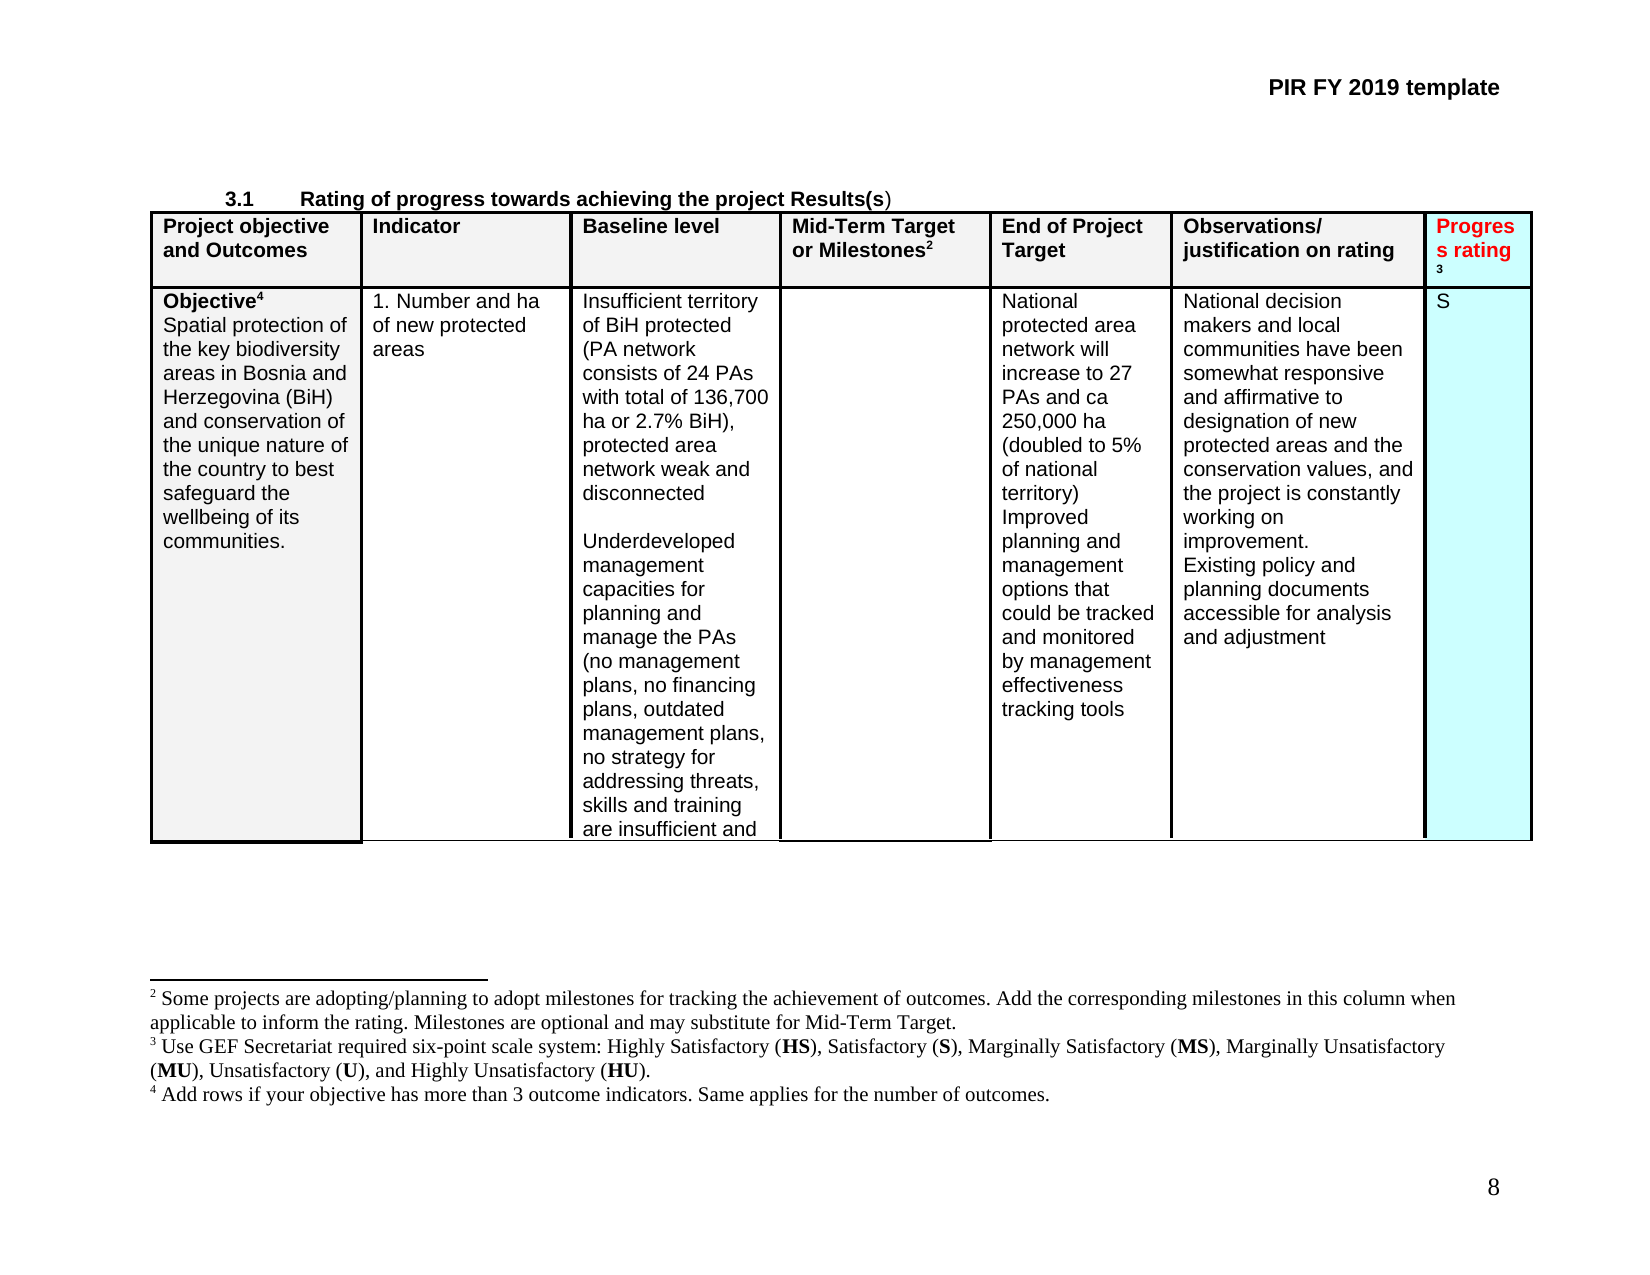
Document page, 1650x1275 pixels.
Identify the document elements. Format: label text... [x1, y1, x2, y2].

table_header Mid-Term Target or Milestones [782, 214, 989, 286]
list 3.1 Rating of progress towards achieving the project Results(s) [187, 187, 1500, 211]
table_header Progress rating [1427, 214, 1530, 286]
table_cell Insufficient territory of BiH protected (PA network consists of 24 PAs with total of 136,700 ha or 2.7% BiH), protected area network weak and disconnected Underdeveloped management capacities for planning and manage the PAs (no management plans, no financing plans, outdated management plans, no strategy for addressing threats, skills and training are insufficient and [571, 289, 781, 840]
table_header Indicator [363, 214, 569, 286]
table_cell S [1425, 289, 1530, 840]
table_header End of Project Target [992, 214, 1170, 286]
table_header Baseline level [573, 214, 779, 286]
table_cell 1. Number and ha of new protected areas [363, 289, 571, 840]
table_cell National protected area network will increase to 27 PAs and ca 250,000 ha (doubled to 5% of national territory) Improved planning and management options that could be tracked and monitored by management effectiveness tracking tools [990, 289, 1172, 840]
table_cell Objective Spatial protection of the key biodiversity areas in Bosnia and Herzegovina (BiH) and conservation of the unique nature of the country to best safeguard the wellbeing of its communities. [153, 289, 360, 840]
table_header Observations/ justification on rating [1173, 214, 1423, 286]
table_cell [781, 289, 990, 840]
table_header Project objective and Outcomes [153, 214, 360, 286]
table_cell National decision makers and local communities have been somewhat responsive and affirmative to designation of new protected areas and the conservation values, and the project is constantly working on improvement. Existing policy and planning documents accessible for analysis and adjustment [1172, 289, 1425, 840]
